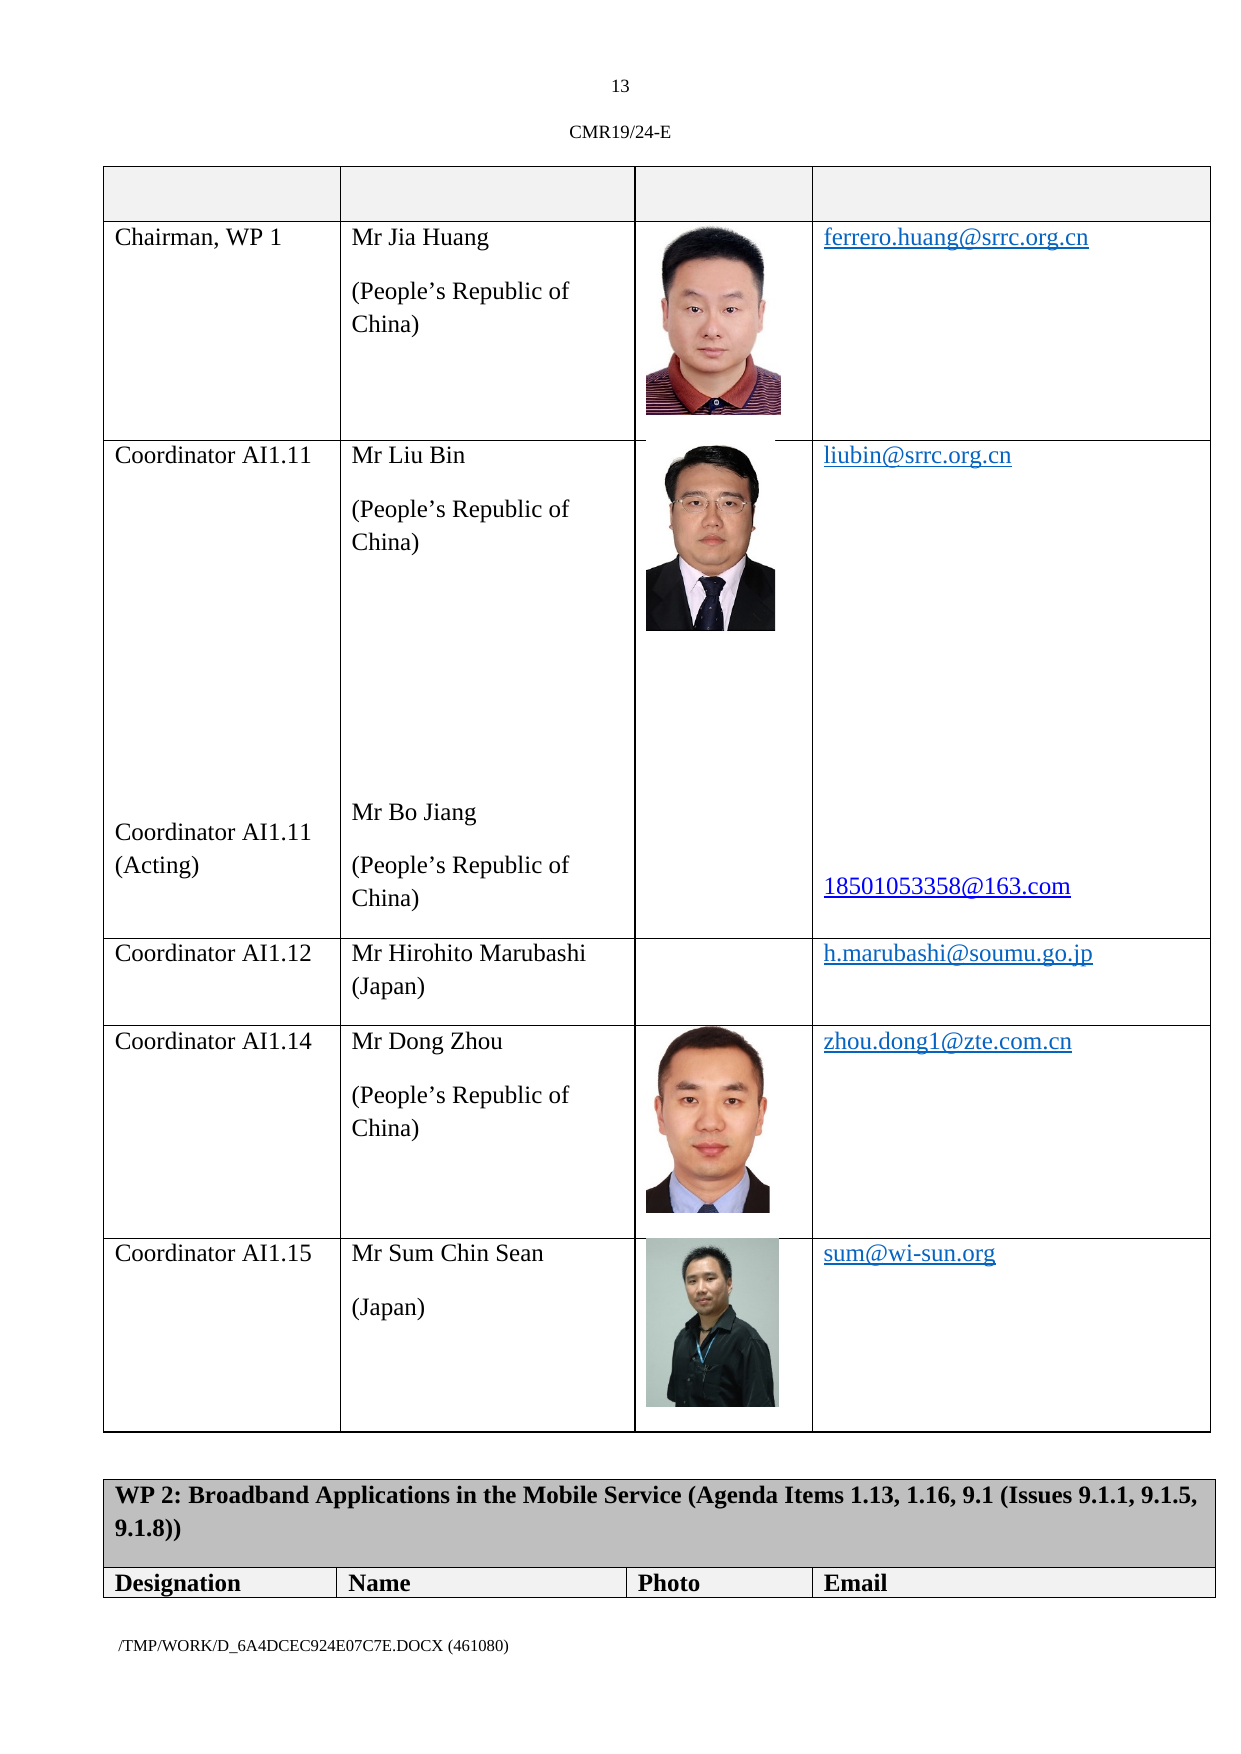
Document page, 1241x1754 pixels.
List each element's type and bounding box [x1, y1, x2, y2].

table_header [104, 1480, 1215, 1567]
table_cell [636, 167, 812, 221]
picture [646, 440, 776, 634]
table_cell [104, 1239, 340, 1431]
picture [646, 1238, 779, 1407]
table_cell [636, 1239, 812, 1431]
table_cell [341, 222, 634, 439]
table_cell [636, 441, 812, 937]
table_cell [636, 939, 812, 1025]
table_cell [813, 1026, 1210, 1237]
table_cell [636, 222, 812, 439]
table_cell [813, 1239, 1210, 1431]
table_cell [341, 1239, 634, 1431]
picture [646, 1026, 770, 1213]
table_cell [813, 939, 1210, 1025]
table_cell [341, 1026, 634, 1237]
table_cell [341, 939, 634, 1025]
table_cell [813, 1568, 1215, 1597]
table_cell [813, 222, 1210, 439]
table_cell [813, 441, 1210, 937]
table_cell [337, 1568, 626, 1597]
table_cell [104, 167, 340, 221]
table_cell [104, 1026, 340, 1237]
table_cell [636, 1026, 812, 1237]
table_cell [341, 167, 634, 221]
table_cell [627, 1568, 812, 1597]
picture [646, 222, 781, 415]
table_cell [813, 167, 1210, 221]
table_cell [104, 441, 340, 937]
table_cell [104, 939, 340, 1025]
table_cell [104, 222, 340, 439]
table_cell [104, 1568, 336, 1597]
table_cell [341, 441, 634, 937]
